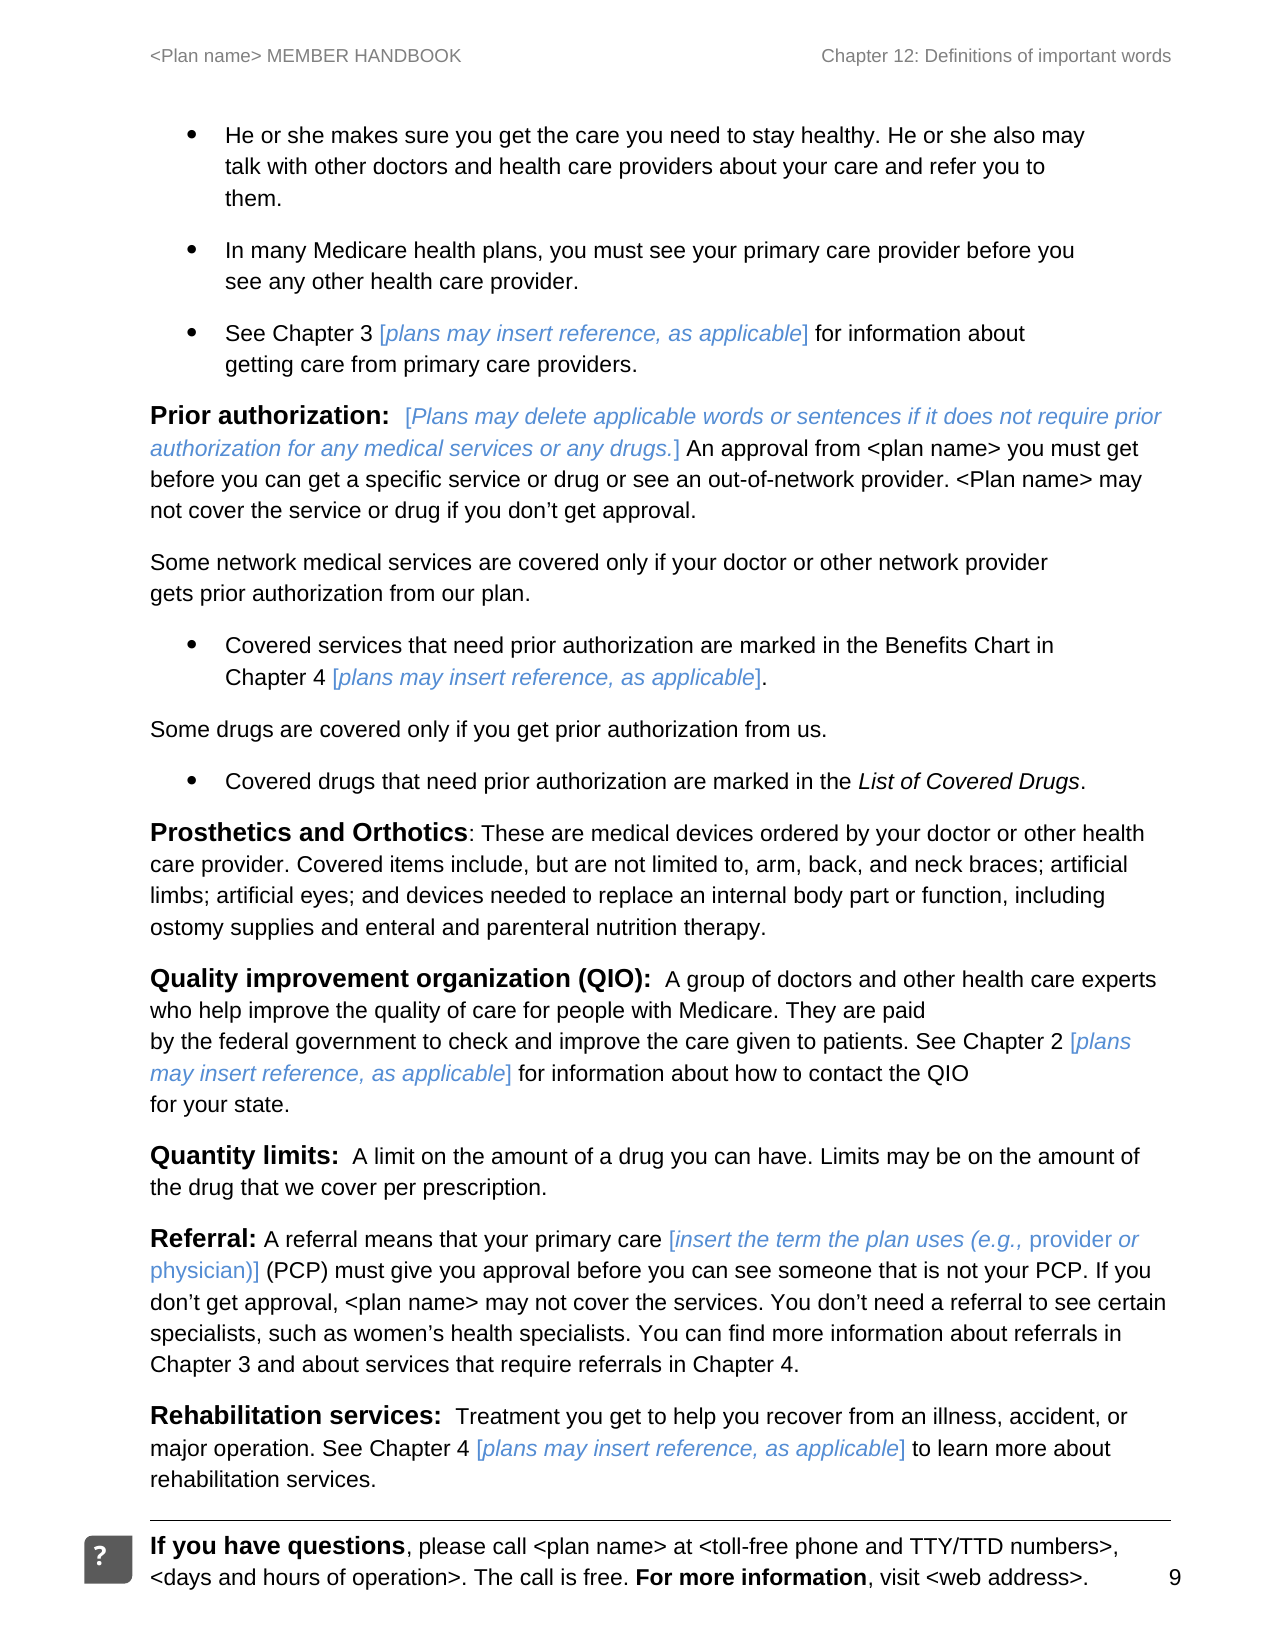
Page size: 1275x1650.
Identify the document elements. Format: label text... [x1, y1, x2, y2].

subtitle Quantity limits: A limit on the amount of a drug you can have. Limits may be on the amount of the drug that we cover per prescription. [150, 1139, 1171, 1202]
subtitle Some network medical services are covered only if your doctor or other network provider gets prior authorization from our plan. [150, 546, 1096, 608]
subtitle Quality improvement organization (QIO): A group of doctors and other health care experts who help improve the quality of care for people with Medicare. They are paid by the federal government to check and improve the care given to patients. See Chapter 2 [plans may insert reference, as applicable] for information about how to contact the QIO for your state. [150, 962, 1171, 1118]
subtitle Covered services that need prior authorization are marked in the Benefits Chart in Chapter 4 [plans may insert reference, as applicable]. [187, 629, 1096, 691]
subtitle Some drugs are covered only if you get prior authorization from us. [150, 712, 1096, 743]
subtitle Prosthetics and Orthotics: These are medical devices ordered by your doctor or other health care provider. Covered items include, but are not limited to, arm, back, and neck braces; artificial limbs; artificial eyes; and devices needed to replace an internal body part or function, including ostomy supplies and enteral and parenteral nutrition therapy. [150, 816, 1171, 941]
list See Chapter 3 [plans may insert reference, as applicable] for information about getting care from primary care providers. [187, 316, 1096, 379]
subtitle Covered drugs that need prior authorization are marked in the List of Covered Drugs. [187, 764, 1096, 796]
text Referral: A referral means that your primary care [insert the term the plan uses (e.g., provider or physician)] (PCP) must give you approval before you can see someone that is not your PCP. If you don’t get approval, <plan name> may not cover the services. You don’t need a referral to see certain specialists, such as women’s health specialists. You can find more information about referrals in Chapter 3 and about services that require referrals in Chapter 4. [150, 1223, 1171, 1379]
list He or she makes sure you get the care you need to stay healthy. He or she also may talk with other doctors and health care providers about your care and refer you to them. [187, 118, 1096, 212]
list In many Medicare health plans, you must see your primary care provider before you see any other health care provider. [187, 233, 1096, 296]
subtitle Prior authorization: [Plans may delete applicable words or sentences if it does not require prior authorization for any medical services or any drugs.] An approval from <plan name> you must get before you can get a specific service or drug or see an out-of-network provider. <Plan name> may not cover the service or drug if you don’t get approval. [150, 400, 1171, 525]
text Rehabilitation services: Treatment you get to help you recover from an illness, accident, or major operation. See Chapter 4 [plans may insert reference, as applicable] to learn more about rehabilitation services. [150, 1400, 1171, 1493]
